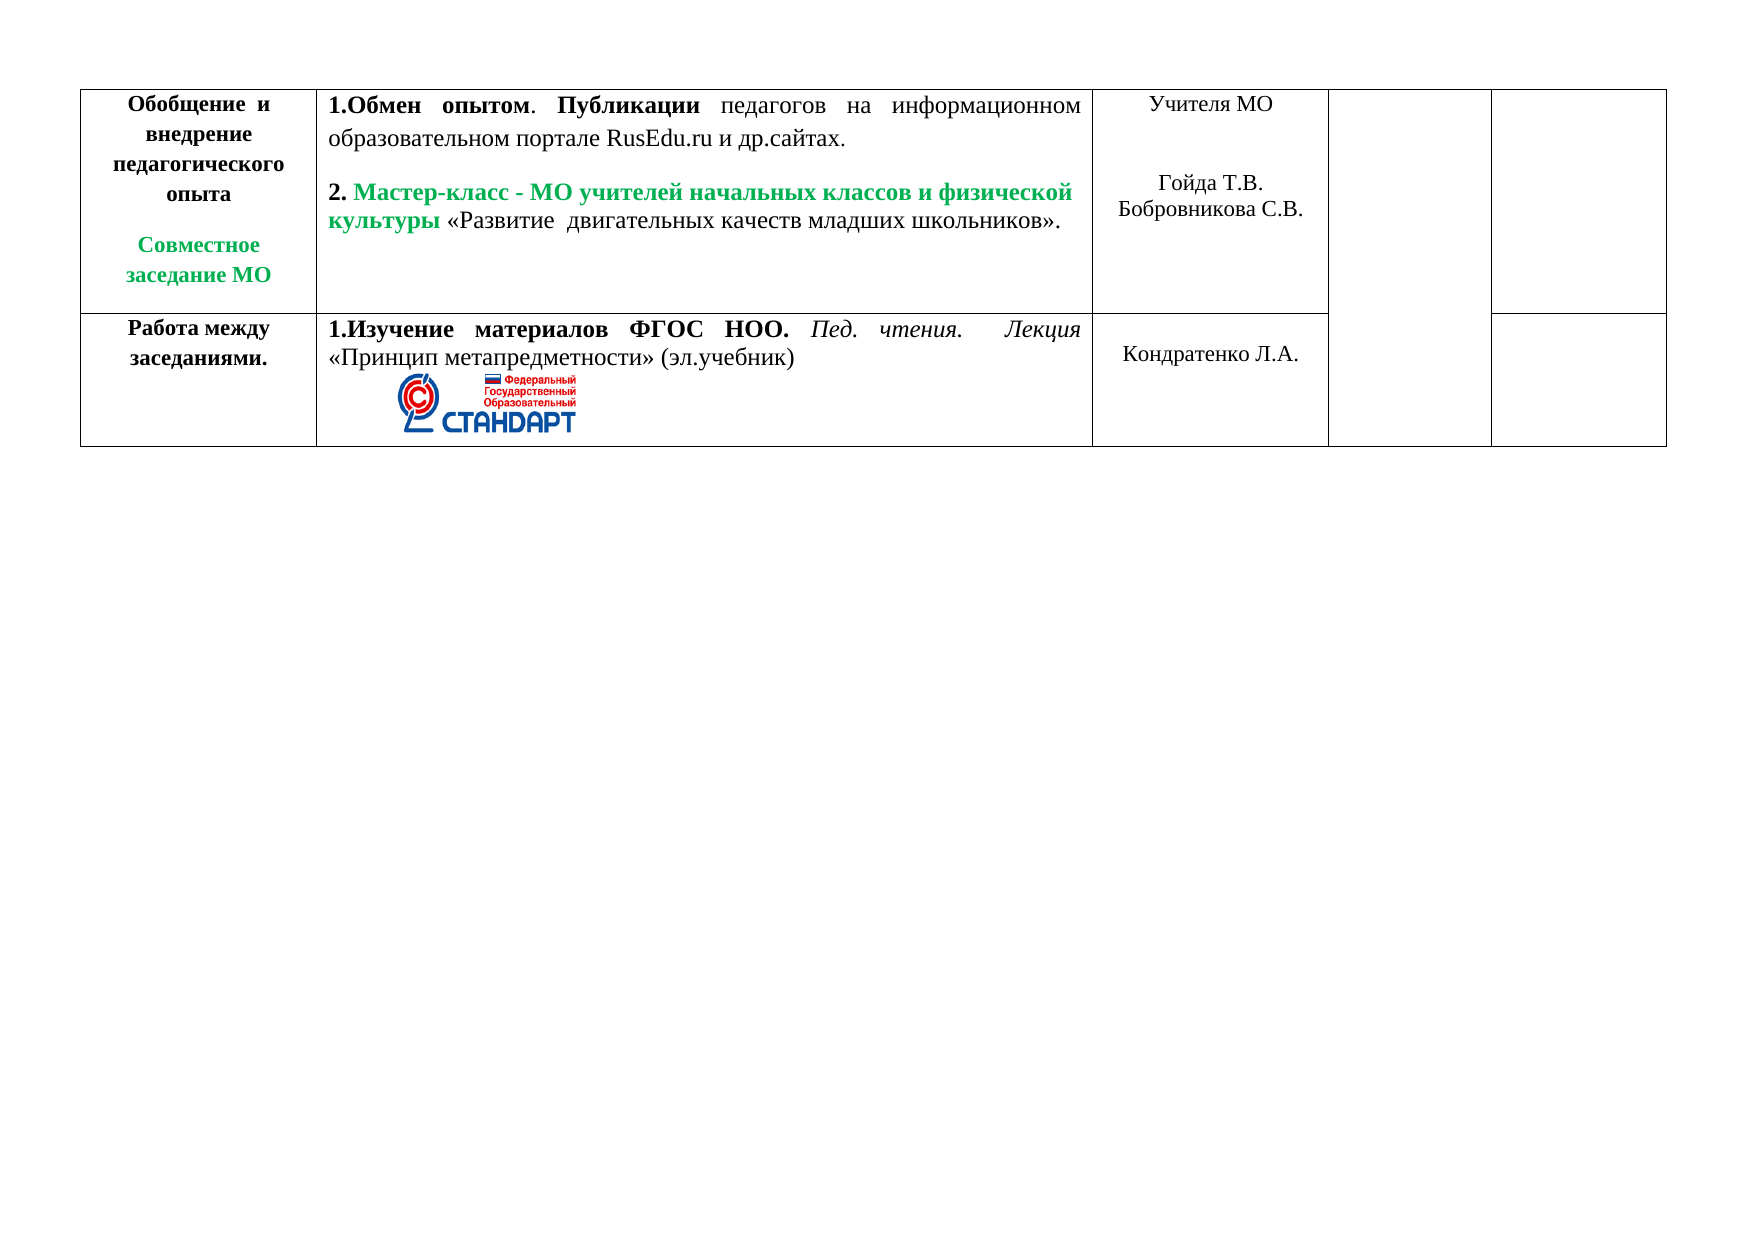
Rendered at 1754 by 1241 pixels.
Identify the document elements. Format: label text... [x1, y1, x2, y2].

picture [396, 371, 600, 434]
table_cell Учителя МО Гойда Т.В. Бобровникова С.В. [1093, 90, 1328, 313]
table_cell 1.Изучение материалов ФГОС НОО. Пед. чтения. Лекция «Принцип метапредметности» (эл.учебник) [317, 314, 1092, 446]
table_cell [1492, 90, 1666, 313]
table_cell Работа между заседаниями. [81, 314, 316, 446]
table_cell Кондратенко Л.А. [1093, 314, 1328, 446]
table_cell [1492, 314, 1666, 446]
table_cell Обобщение и внедрение педагогического опыта Совместное заседание МО [81, 90, 316, 313]
table_cell 1.Обмен опытом. Публикации педагогов на информационном образовательном портале RusEdu.ru и др.сайтах. 2. Мастер-класс - МО учителей начальных классов и физической культуры «Развитие двигательных качеств младших школьников». [317, 90, 1092, 313]
